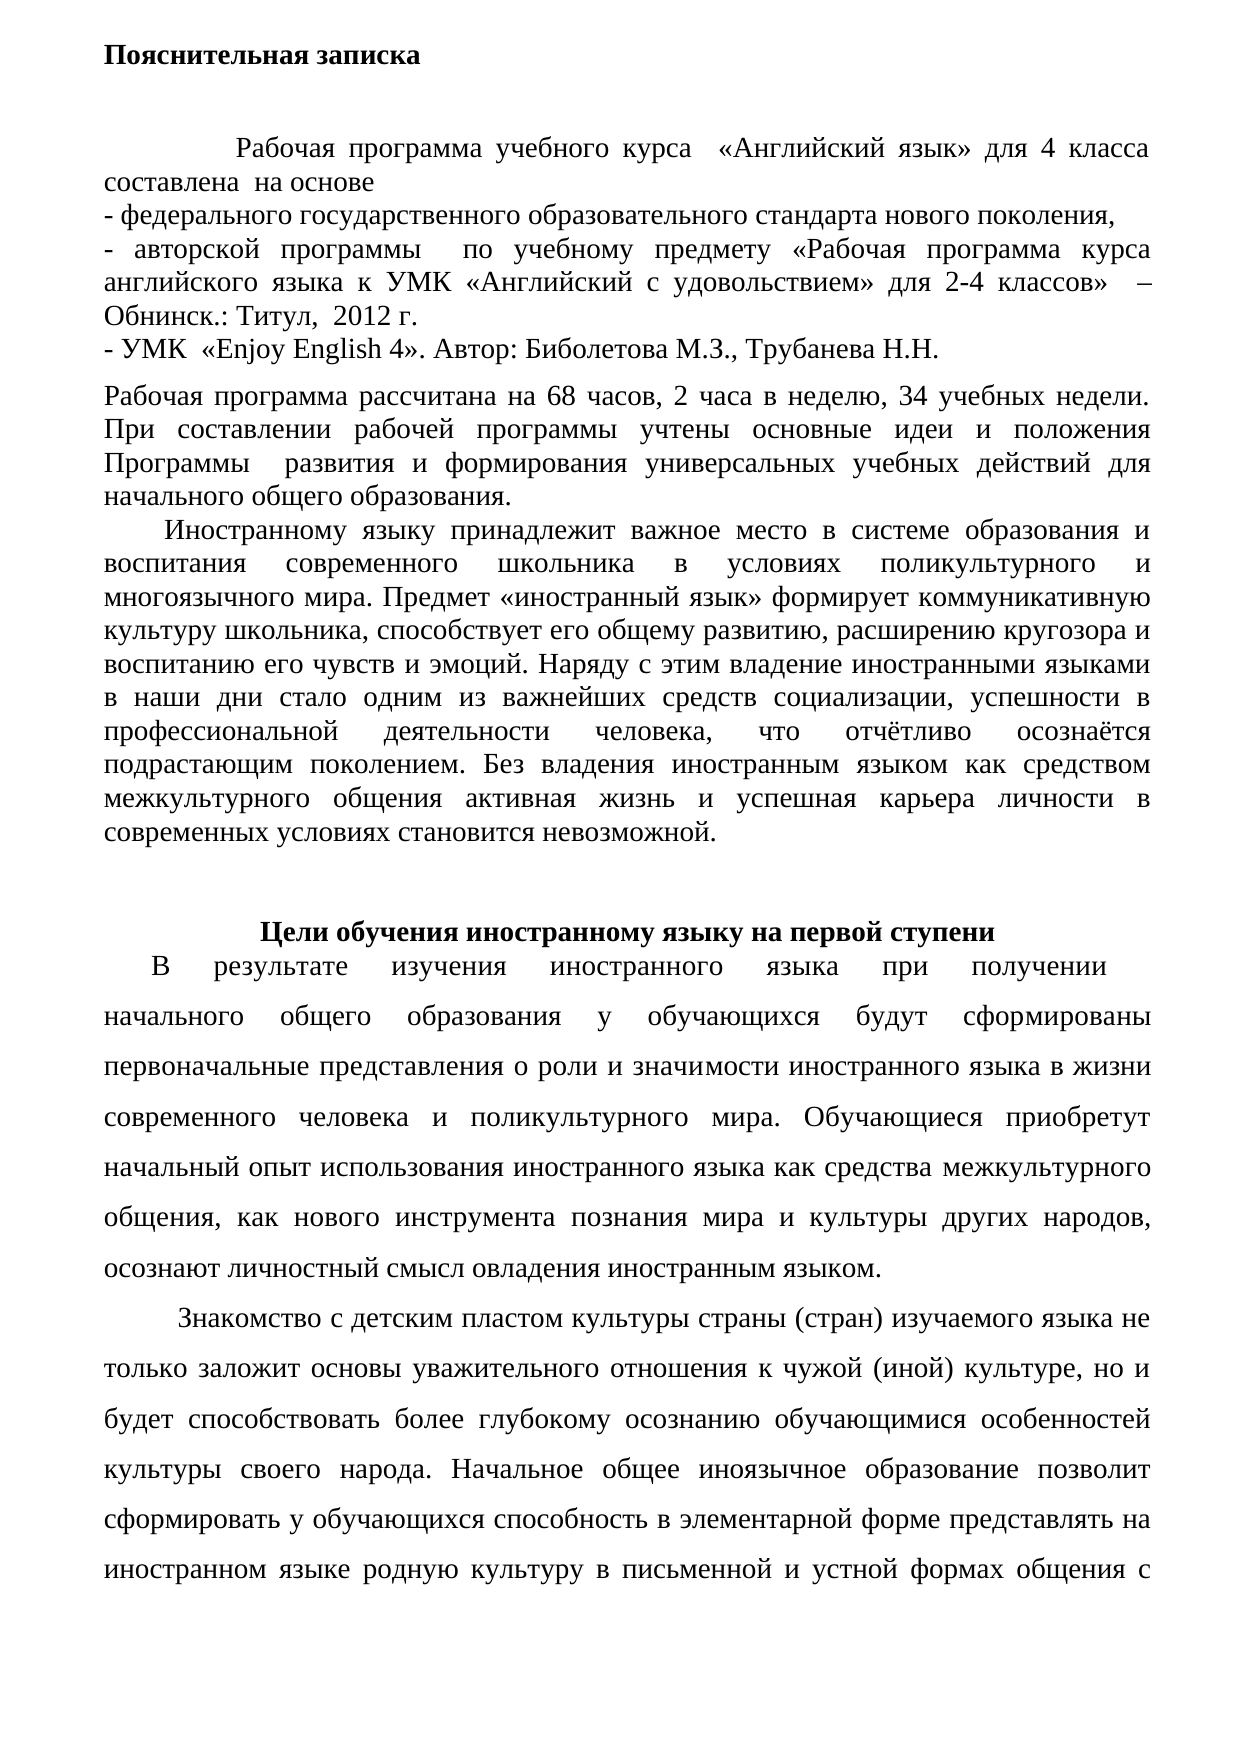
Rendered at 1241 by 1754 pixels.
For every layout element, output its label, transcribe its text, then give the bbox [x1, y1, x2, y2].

text Пояснительная записка [103, 37, 1152, 71]
text - федерального государственного образовательного стандарта нового поколения, [103, 197, 1152, 231]
text - авторской программы по учебному предмету «Рабочая программа курса английского языка к УМК «Английский с удовольствием» для 2-4 классов» – Обнинск.: Титул, 2012 г. [103, 231, 1152, 332]
text Рабочая программа учебного курса «Английский язык» для 4 класса составлена на основе [103, 130, 1152, 197]
text Рабочая программа рассчитана на 68 часов, 2 часа в неделю, 34 учебных недели. При составлении рабочей программы учтены основные идеи и положения Программы развития и формирования универсальных учебных действий для начального общего образования. [103, 378, 1152, 512]
text В результате изучения иностранного языка при получении начального общего образования у обучающихся будут сформированы первоначальные представления о роли и значимости иностранного языка в жизни современного человека и поликультурного мира. Обучающиеся приобретут начальный опыт использования иностранного языка как средства межкультурного общения, как нового инструмента познания мира и культуры других народов, осознают личностный смысл овладения иностранным языком. [103, 948, 1152, 1283]
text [103, 1300, 1152, 1585]
text Иностранному языку принадлежит важное место в системе образования и воспитания современного школьника в условиях поликультурного и многоязычного мира. Предмет «иностранный язык» формирует коммуникативную культуру школьника, способствует его общему развитию, расширению кругозора и воспитанию его чувств и эмоций. Наряду с этим владение иностранными языками в наши дни стало одним из важнейших средств социализации, успешности в профессиональной деятельности человека, что отчётливо осознаётся подрастающим поколением. Без владения иностранным языком как средством межкультурного общения активная жизнь и успешная карьера личности в современных условиях становится невозможной. [103, 512, 1152, 847]
text - УМК «Enjoy English 4». Автор: Биболетова М.З., Трубанева Н.Н. [103, 332, 1175, 365]
text Цели обучения иностранному языку на первой ступени [103, 914, 1152, 948]
